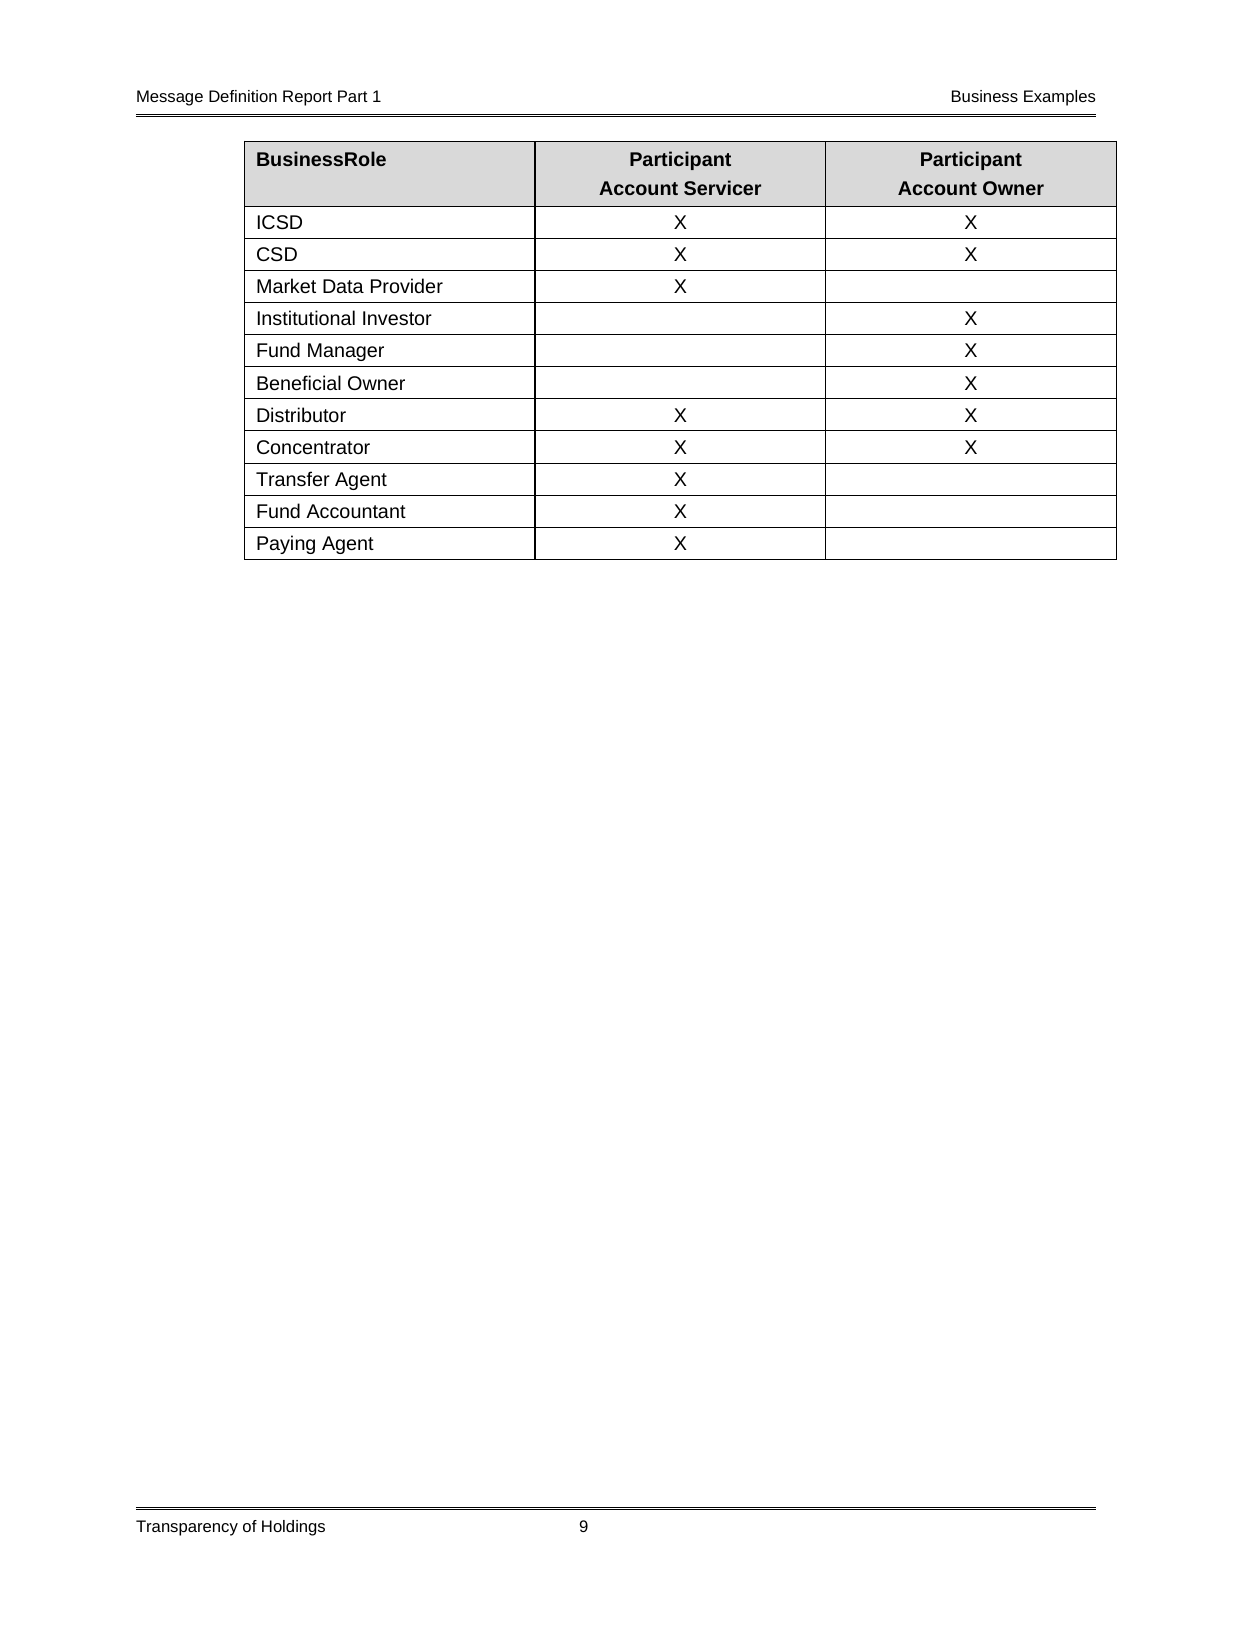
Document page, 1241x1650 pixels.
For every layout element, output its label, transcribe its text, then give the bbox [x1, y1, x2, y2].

table_cell [826, 271, 1116, 302]
table_cell X [536, 464, 825, 494]
table_cell [826, 528, 1116, 559]
table_cell Concentrator [245, 431, 534, 462]
table_cell Market Data Provider [245, 271, 534, 302]
table_header BusinessRole [245, 142, 534, 206]
table_cell X [826, 335, 1116, 366]
table_cell X [536, 399, 825, 430]
table_cell X [826, 239, 1116, 270]
table_cell X [826, 207, 1116, 238]
table_cell Institutional Investor [245, 303, 534, 334]
table_cell Paying Agent [245, 528, 534, 559]
table_cell X [826, 303, 1116, 334]
table_cell X [826, 367, 1116, 398]
table_cell X [536, 239, 825, 270]
table_cell X [826, 431, 1116, 462]
table_cell ICSD [245, 207, 534, 238]
table_cell Fund Accountant [245, 496, 534, 527]
table_cell [536, 303, 825, 334]
table_header Participant Account Servicer [536, 142, 825, 206]
table_cell CSD [245, 239, 534, 270]
table_cell [536, 367, 825, 398]
table_cell Beneficial Owner [245, 367, 534, 398]
table_cell [826, 496, 1116, 527]
table_cell [536, 335, 825, 366]
table_cell Distributor [245, 399, 534, 430]
table_cell Fund Manager [245, 335, 534, 366]
table_cell X [536, 528, 825, 559]
table_cell X [536, 431, 825, 462]
table_header Participant Account Owner [826, 142, 1116, 206]
table_cell X [536, 496, 825, 527]
table_cell X [536, 207, 825, 238]
table_cell [826, 464, 1116, 494]
table_cell X [536, 271, 825, 302]
table_cell X [826, 399, 1116, 430]
table_cell Transfer Agent [245, 464, 534, 494]
